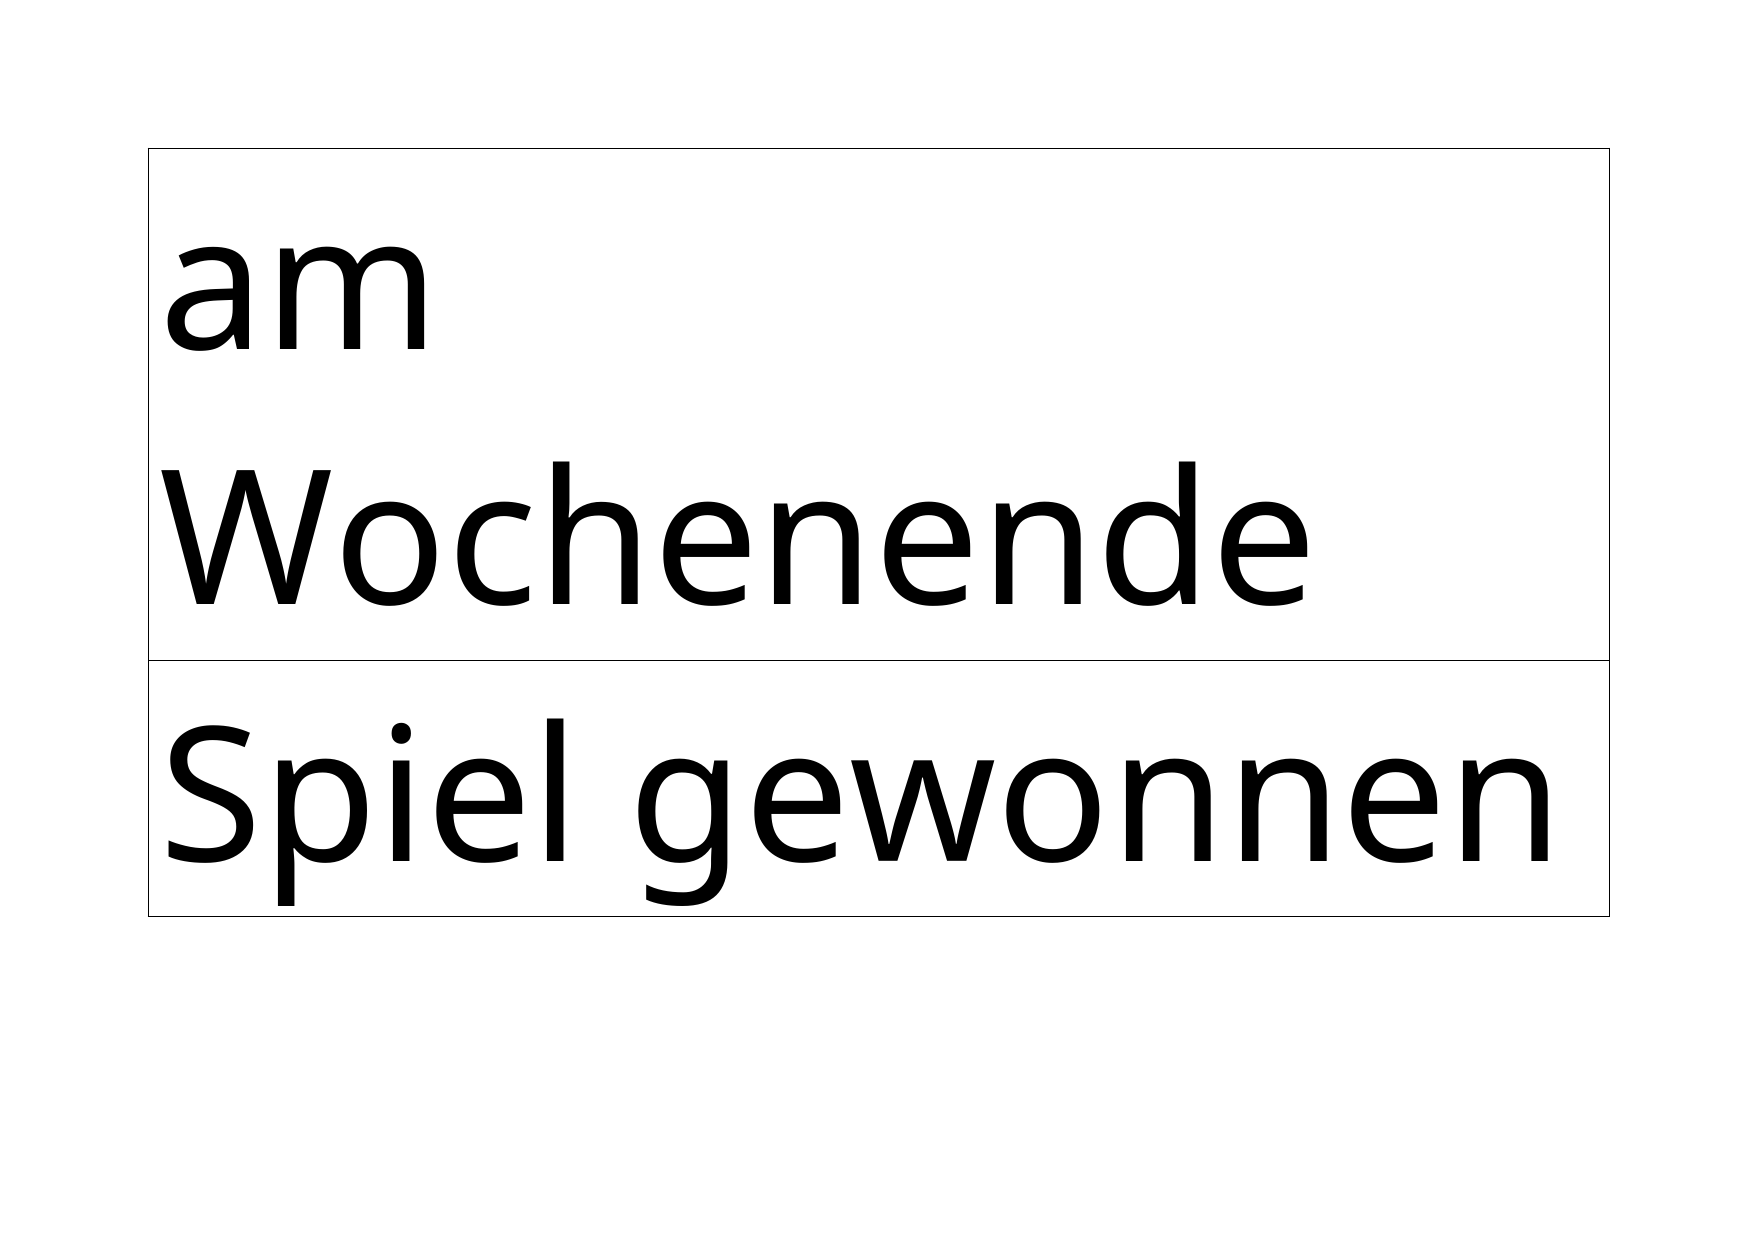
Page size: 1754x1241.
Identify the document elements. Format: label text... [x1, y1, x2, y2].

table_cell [149, 149, 1609, 659]
table_cell Spiel gewonnen [149, 661, 1609, 916]
